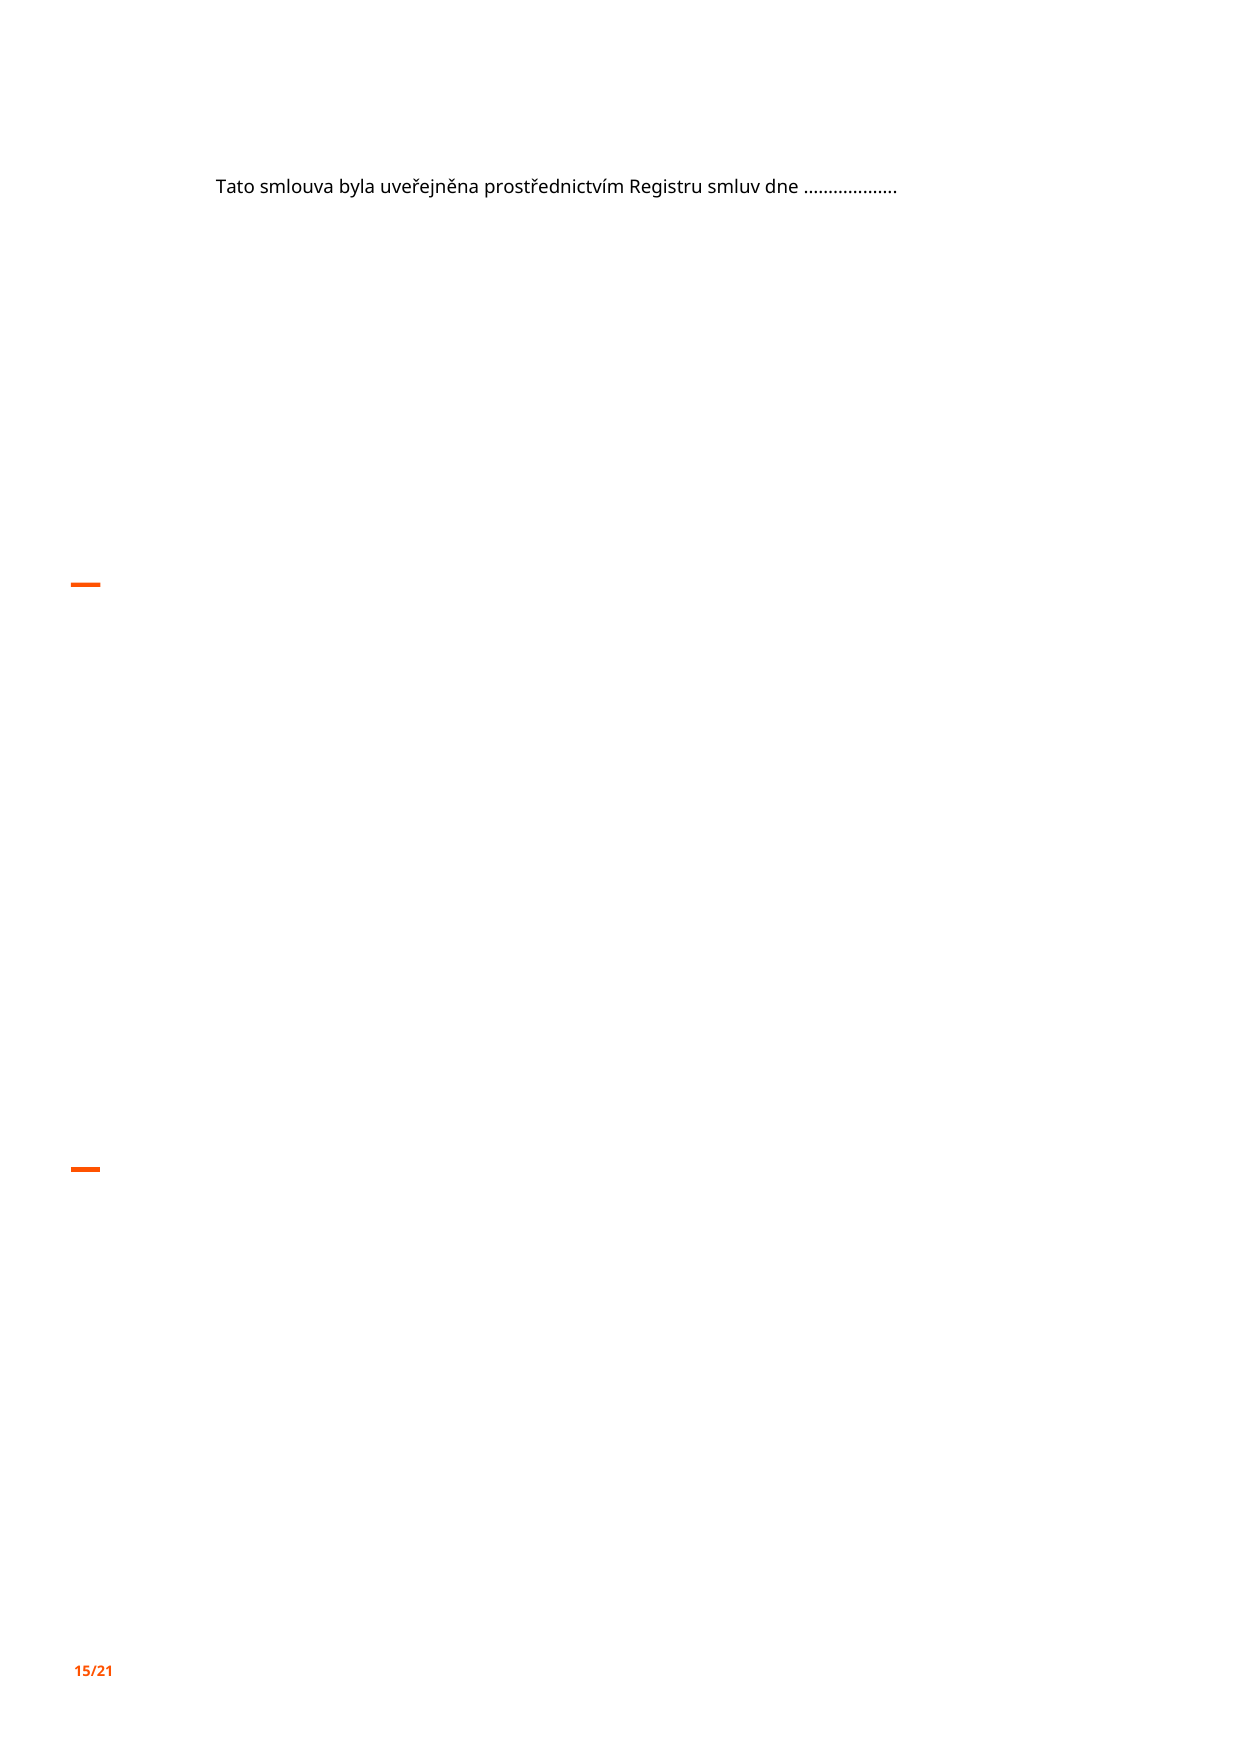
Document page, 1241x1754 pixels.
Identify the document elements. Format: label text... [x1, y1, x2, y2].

text Tato smlouva byla uveřejněna prostřednictvím Registru smluv dne ………………. [216, 174, 1122, 199]
